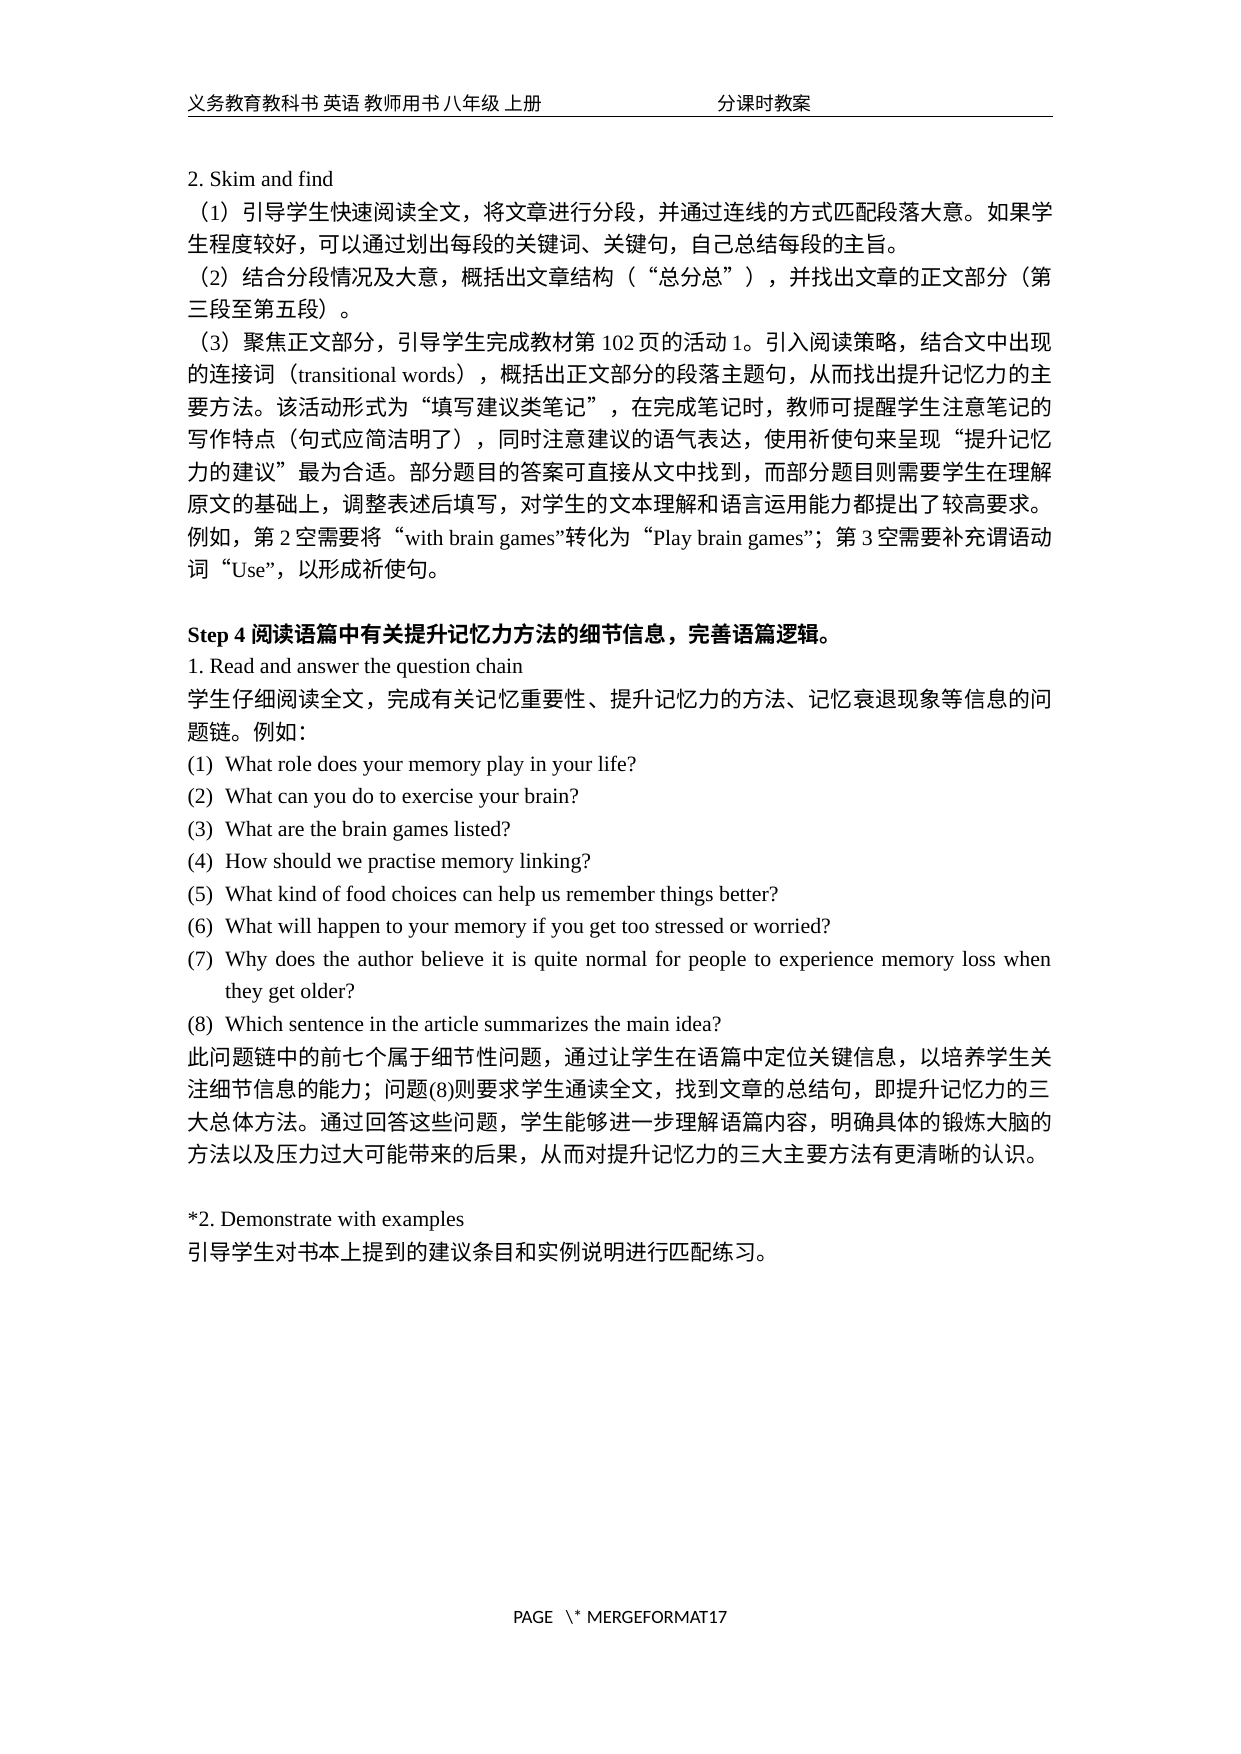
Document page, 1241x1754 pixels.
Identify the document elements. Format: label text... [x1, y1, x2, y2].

text （1）引导学生快速阅读全文，将文章进行分段，并通过连线的方式匹配段落大意。如果学生程度较好，可以通过划出每段的关键词、关键句，自己总结每段的主旨。 [187, 194, 1053, 259]
text *2. Demonstrate with examples [187, 1202, 1053, 1234]
list What will happen to your memory if you get too stressed or worried? [187, 909, 1053, 942]
text 此问题链中的前七个属于细节性问题，通过让学生在语篇中定位关键信息，以培养学生关注细节信息的能力；问题(8)则要求学生通读全文，找到文章的总结句，即提升记忆力的三大总体方法。通过回答这些问题，学生能够进一步理解语篇内容，明确具体的锻炼大脑的方法以及压力过大可能带来的后果，从而对提升记忆力的三大主要方法有更清晰的认识。 [187, 1039, 1053, 1169]
list Which sentence in the article summarizes the main idea? [187, 1007, 1053, 1039]
list Read and answer the question chain [187, 649, 1053, 682]
text （3）聚焦正文部分，引导学生完成教材第102页的活动1。引入阅读策略，结合文中出现的连接词（transitional words），概括出正文部分的段落主题句，从而找出提升记忆力的主要方法。该活动形式为“填写建议类笔记”，在完成笔记时，教师可提醒学生注意笔记的写作特点（句式应简洁明了），同时注意建议的语气表达，使用祈使句来呈现“提升记忆力的建议”最为合适。部分题目的答案可直接从文中找到，而部分题目则需要学生在理解原文的基础上，调整表述后填写，对学生的文本理解和语言运用能力都提出了较高要求。例如，第2空需要将“with brain games”转化为“Play brain games”；第3空需要补充谓语动词“Use”，以形成祈使句。 [187, 324, 1053, 584]
text 引导学生对书本上提到的建议条目和实例说明进行匹配练习。 [187, 1234, 1053, 1267]
text 学生仔细阅读全文，完成有关记忆重要性、提升记忆力的方法、记忆衰退现象等信息的问题链。例如： [187, 682, 1053, 747]
list What kind of food choices can help us remember things better? [187, 877, 1053, 909]
list What are the brain games listed? [187, 812, 1053, 844]
list Skim and find [187, 162, 1053, 194]
text （2）结合分段情况及大意，概括出文章结构（“总分总”），并找出文章的正文部分（第三段至第五段）。 [187, 259, 1053, 324]
list Why does the author believe it is quite normal for people to experience memory loss when they get older? [187, 942, 1053, 1007]
text Step 4 阅读语篇中有关提升记忆力方法的细节信息，完善语篇逻辑。 [187, 617, 1053, 649]
list What can you do to exercise your brain? [187, 779, 1053, 812]
list What role does your memory play in your life? [187, 747, 1053, 779]
list How should we practise memory linking? [187, 844, 1053, 877]
